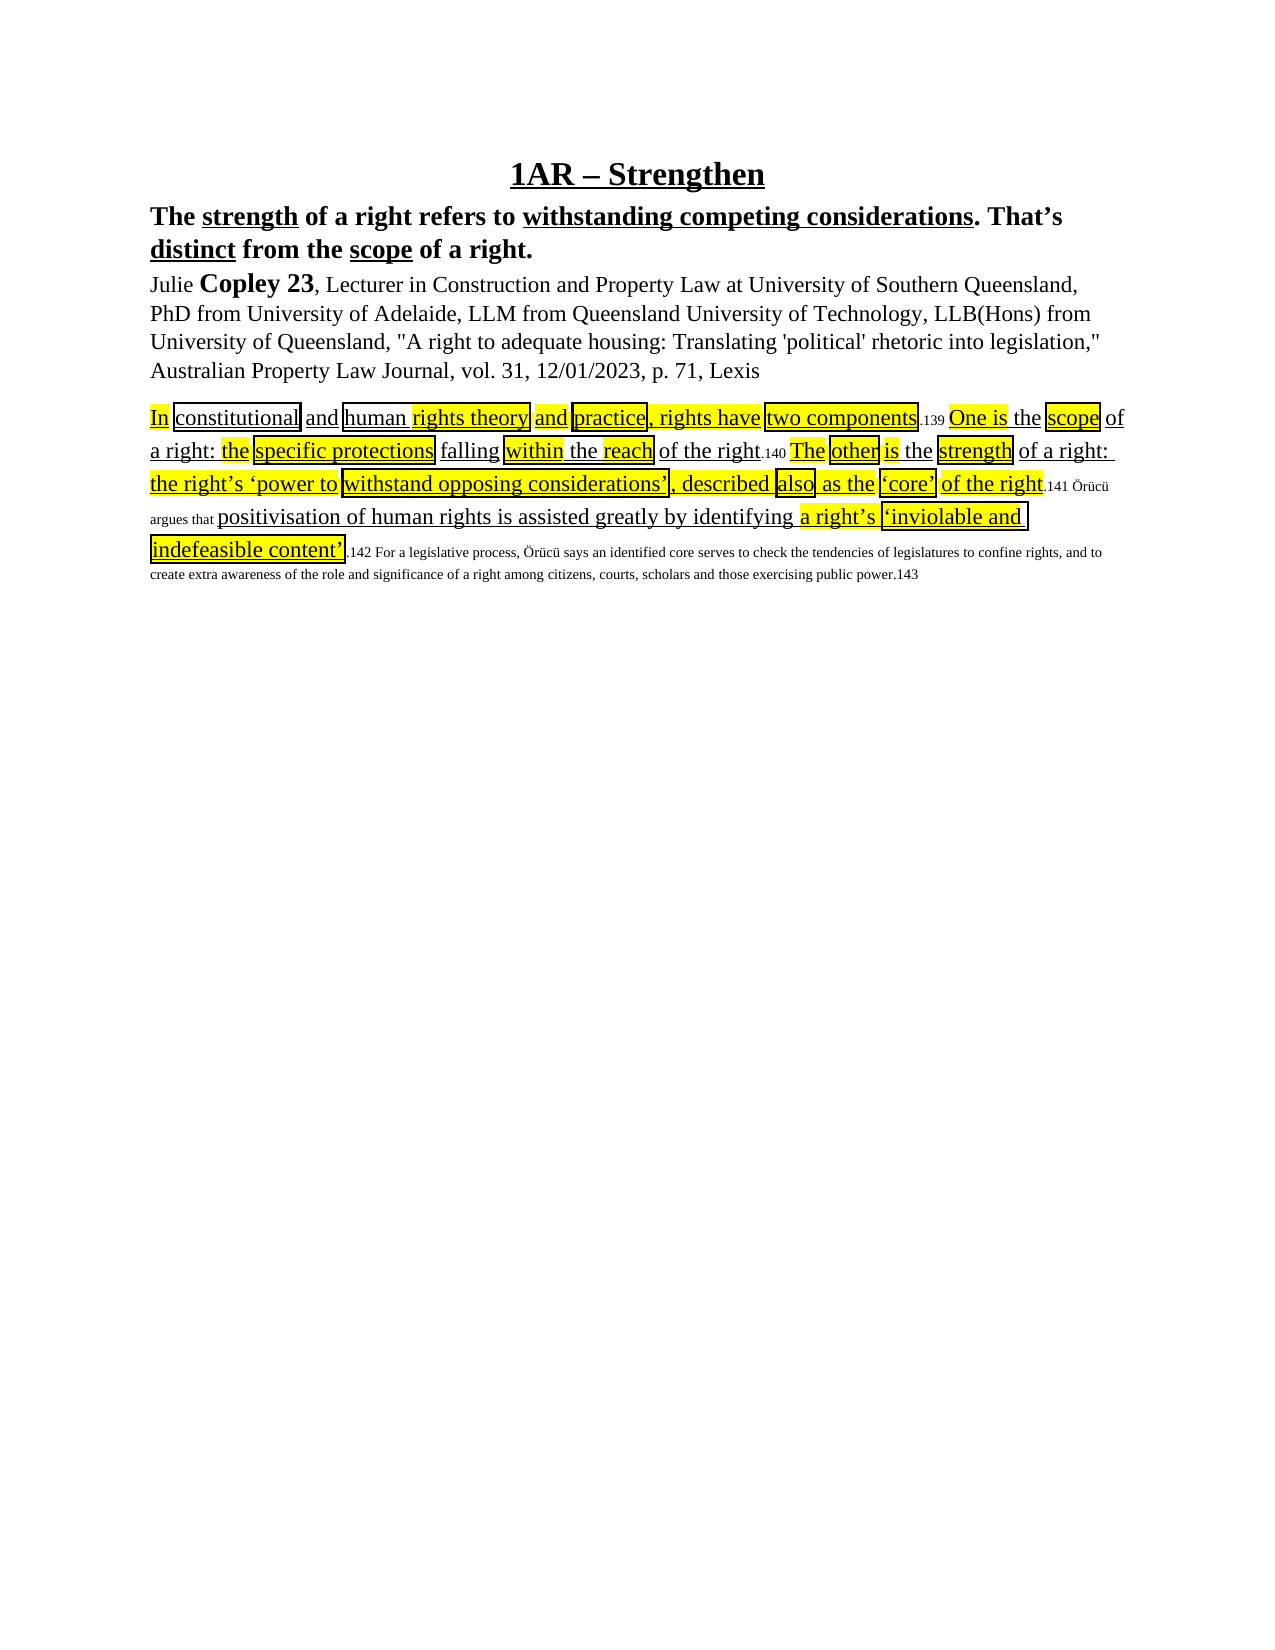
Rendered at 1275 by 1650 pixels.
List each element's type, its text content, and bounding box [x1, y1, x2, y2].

text 1AR – Strengthen [150, 154, 1125, 192]
text In constitutional and human rights theory and practice, rights have two components.139 One is the scope of a right: the specific protections falling within the reach of the right.140 The other is the strength of a right: the right’s ‘power to withstand opposing considerations’, described also as the ‘core’ of the right.141 Örücü argues that positivisation of human rights is assisted greatly by identifying a right’s ‘inviolable and indefeasible content’.142 For a legislative process, Örücü says an identified core serves to check the tendencies of legislatures to confine rights, and to create extra awareness of the role and significance of a right among citizens, courts, scholars and those exercising public power.143 [150, 402, 1125, 582]
subtitle The strength of a right refers to withstanding competing considerations. That’s distinct from the scope of a right. [150, 200, 1125, 264]
text Julie Copley 23, Lecturer in Construction and Property Law at University of Southern Queensland, PhD from University of Adelaide, LLM from Queensland University of Technology, LLB(Hons) from University of Queensland, "A right to adequate housing: Translating 'political' rhetoric into legislation," Australian Property Law Journal, vol. 31, 12/01/2023, p. 71, Lexis [150, 267, 1125, 383]
